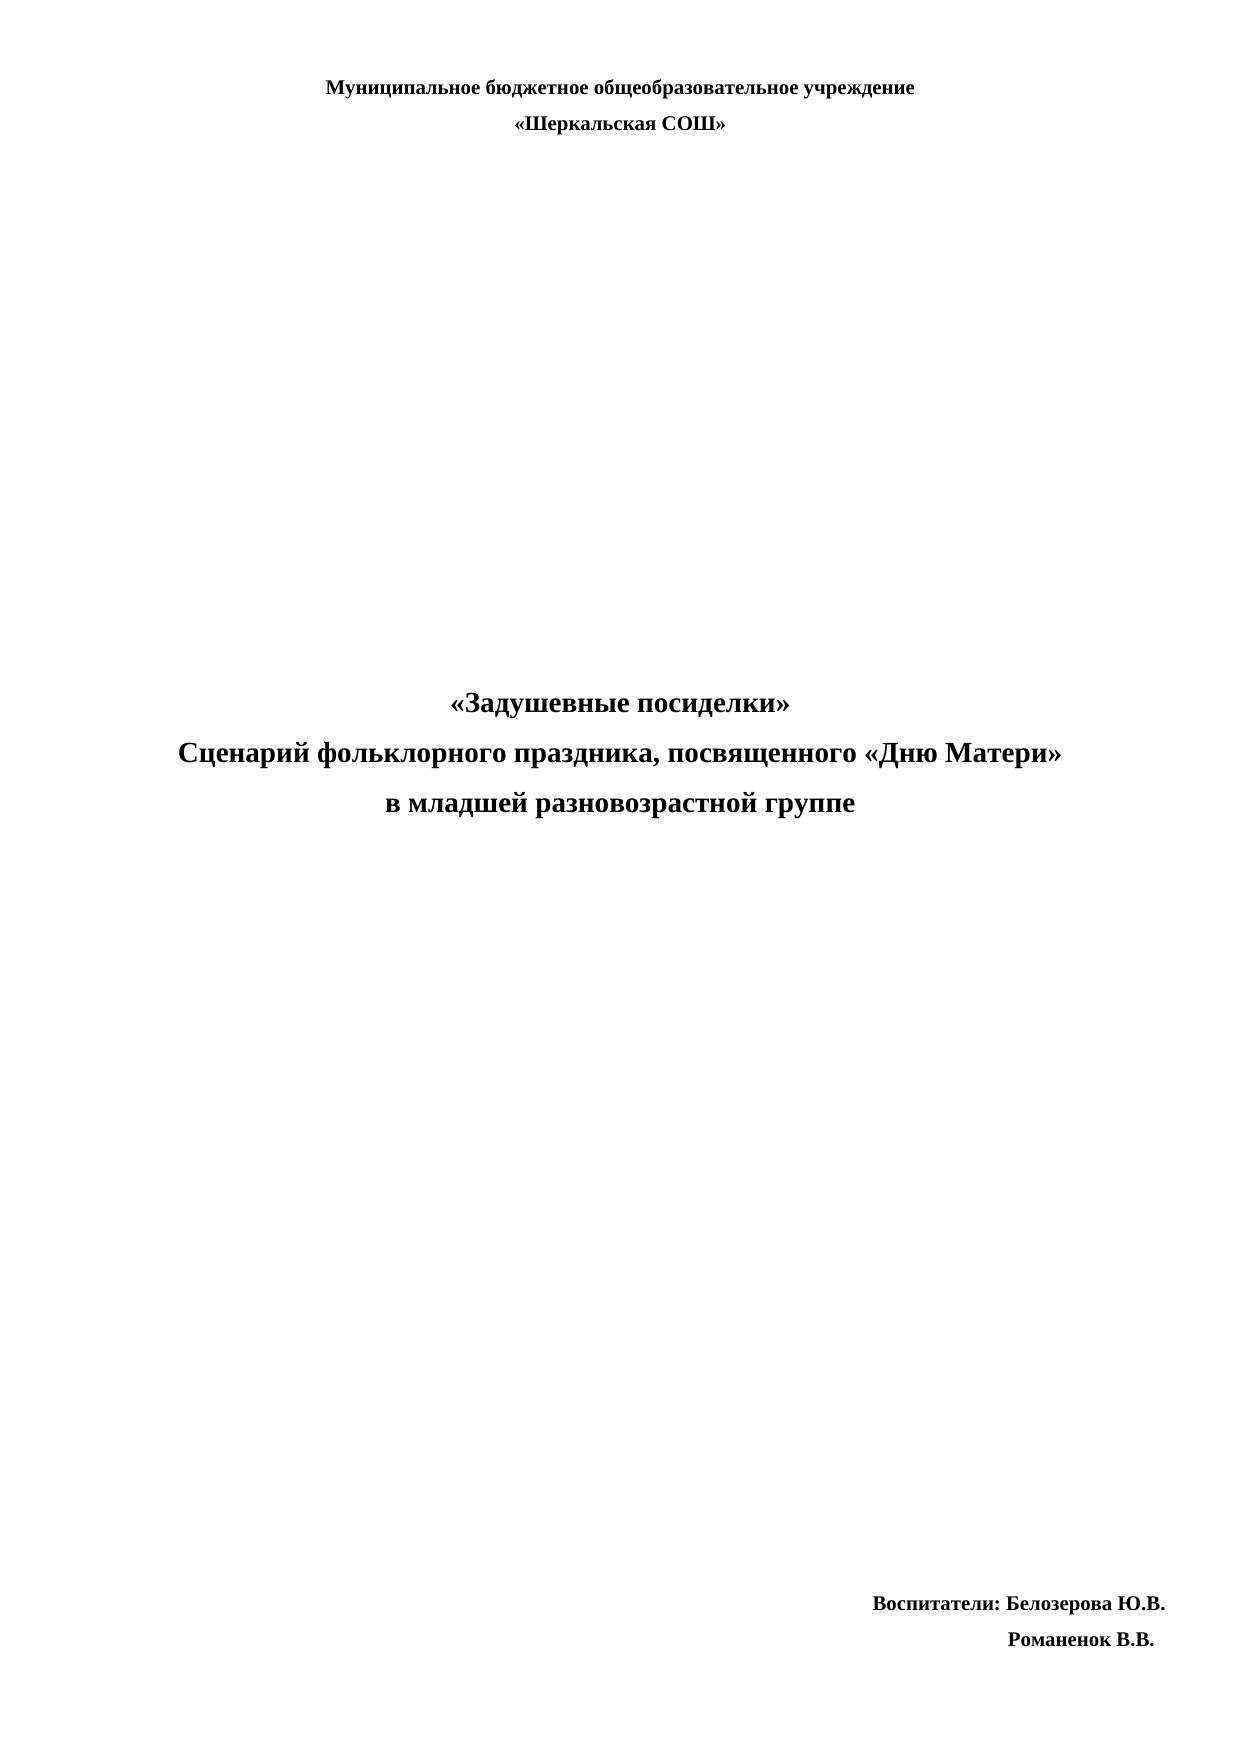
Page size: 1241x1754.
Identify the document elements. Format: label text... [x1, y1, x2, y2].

text в младшей разновозрастной группе [75, 786, 1165, 819]
text Романенок В.В. [75, 1627, 1165, 1651]
text Муниципальное бюджетное общеобразовательное учреждение [75, 75, 1165, 99]
text «Задушевные посиделки» [75, 685, 1165, 718]
text Сценарий фольклорного праздника, посвященного «Дню Матери» [75, 735, 1165, 769]
text Воспитатели: Белозерова Ю.В. [75, 1591, 1165, 1615]
text «Шеркальская СОШ» [75, 111, 1165, 135]
